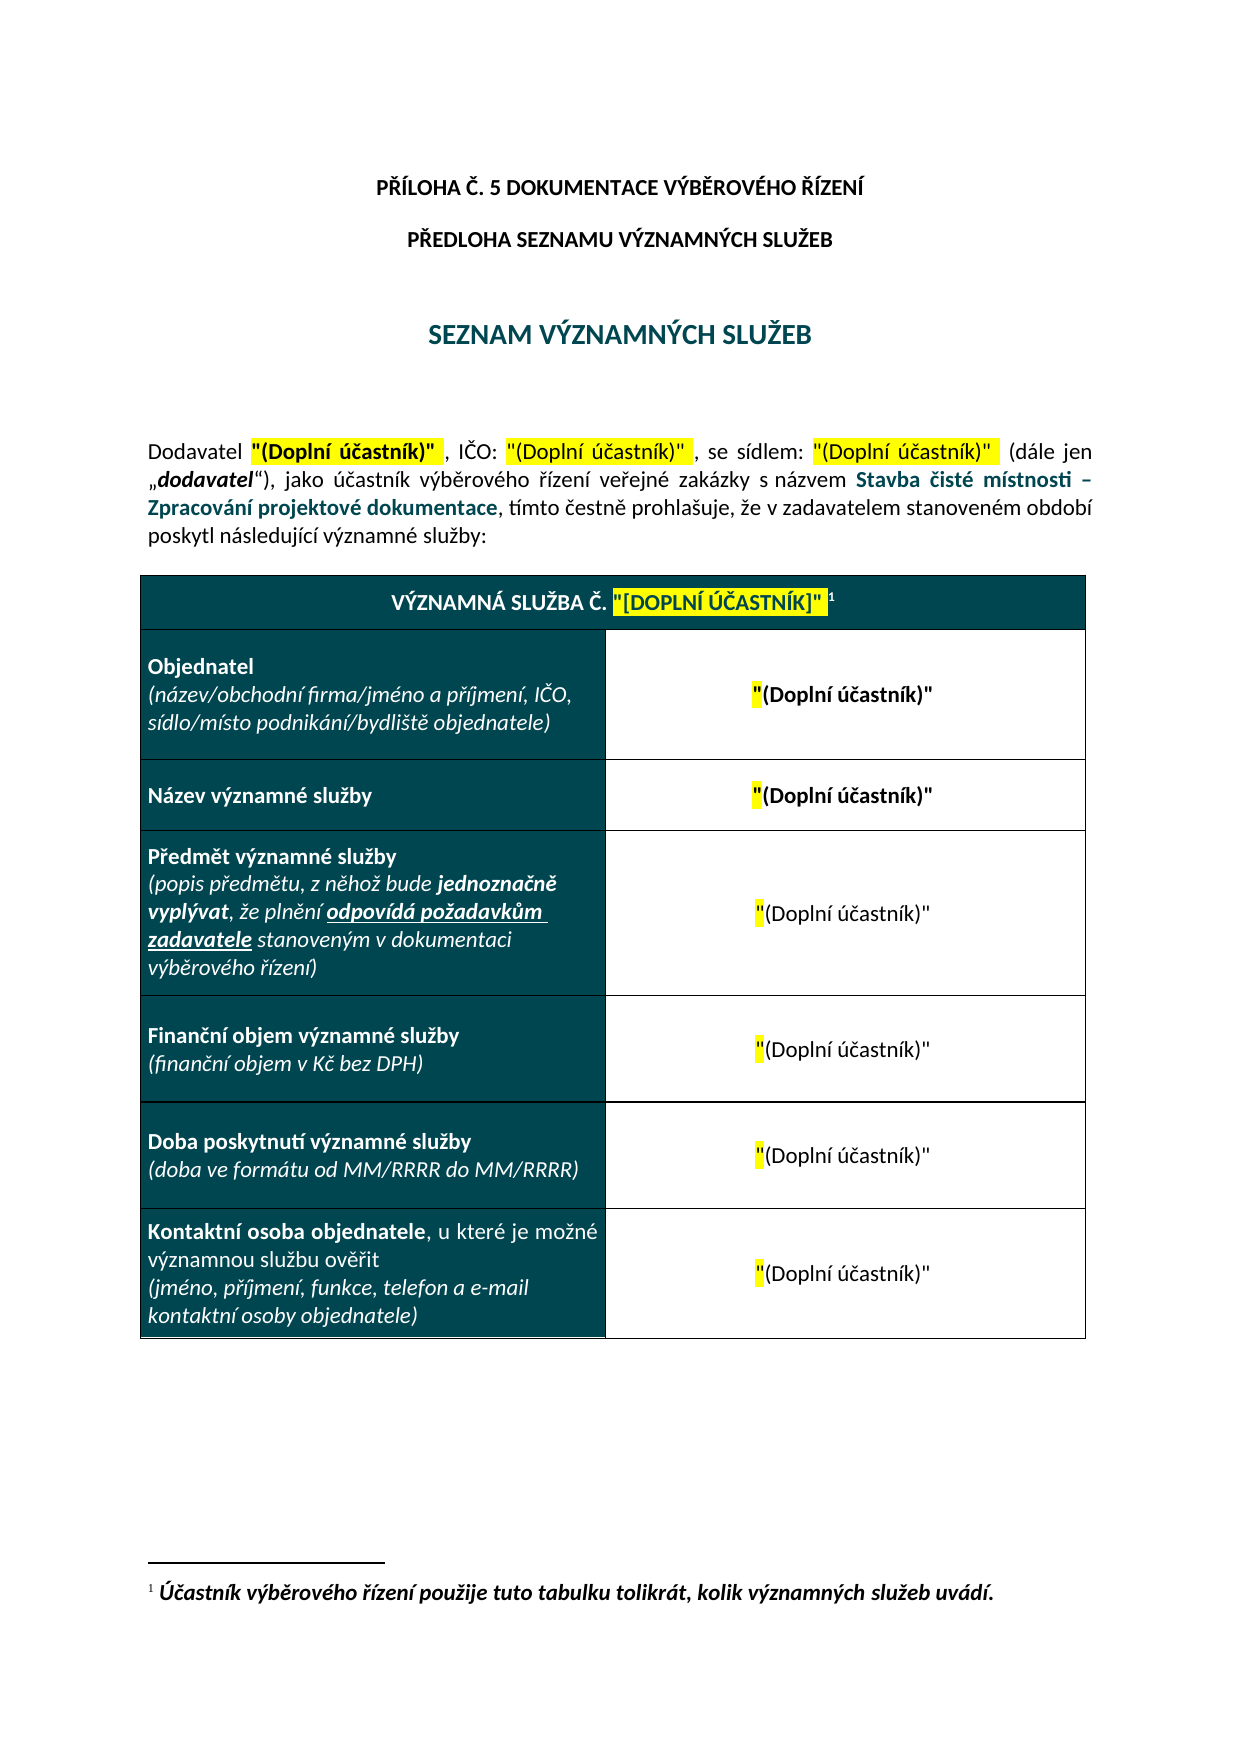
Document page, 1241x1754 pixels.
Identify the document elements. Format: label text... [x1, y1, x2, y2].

table_cell Finanční objem významné (finanční objem v Kč bez DPH) [141, 996, 605, 1101]
text Předloha seznamu významných služeb [148, 226, 1093, 254]
table_cell Název významné [141, 760, 605, 830]
table_cell [606, 1103, 1085, 1208]
table_cell Objednatel (název/obchodní firma/jméno a příjmení, IČO, sídlo/místo podnikání/bydliště objednatele) [141, 630, 605, 759]
table_cell Kontaktní osoba objednatele, u které je možné významnou ověřit (jméno, příjmení, funkce, telefon a e-mail kontaktní osoby objednatele) [141, 1209, 605, 1337]
table_cell [606, 996, 1085, 1101]
text Příloha č. 5 dokumentace výběrového řízení [148, 173, 1093, 201]
table_cell [606, 831, 1085, 995]
table_cell [606, 630, 1085, 759]
table_header Významná č. [141, 576, 1085, 629]
table_cell [606, 1209, 1085, 1337]
text Dodavatel , IČO: , se sídlem: (dále jen „dodavatel“), jako účastník výběrového řízení veřejné zakázky s názvem Stavba čisté místnosti – Zpracování projektové dokumentace, tímto čestně prohlašuje, že v zadavatelem stanoveném období poskytl následující významné : [148, 437, 1093, 549]
table_cell Doba poskytnutí významné (doba ve formátu od MM/RRRR do MM/RRRR) [141, 1103, 605, 1208]
table_cell Předmět významné (popis předmětu, z něhož bude jednoznačně vyplývat, že plnění odpovídá požadavkům zadavatele stanoveným v dokumentaci výběrového řízení) [141, 831, 605, 995]
table_cell [606, 760, 1085, 830]
text seznam významných služeb [148, 316, 1093, 352]
